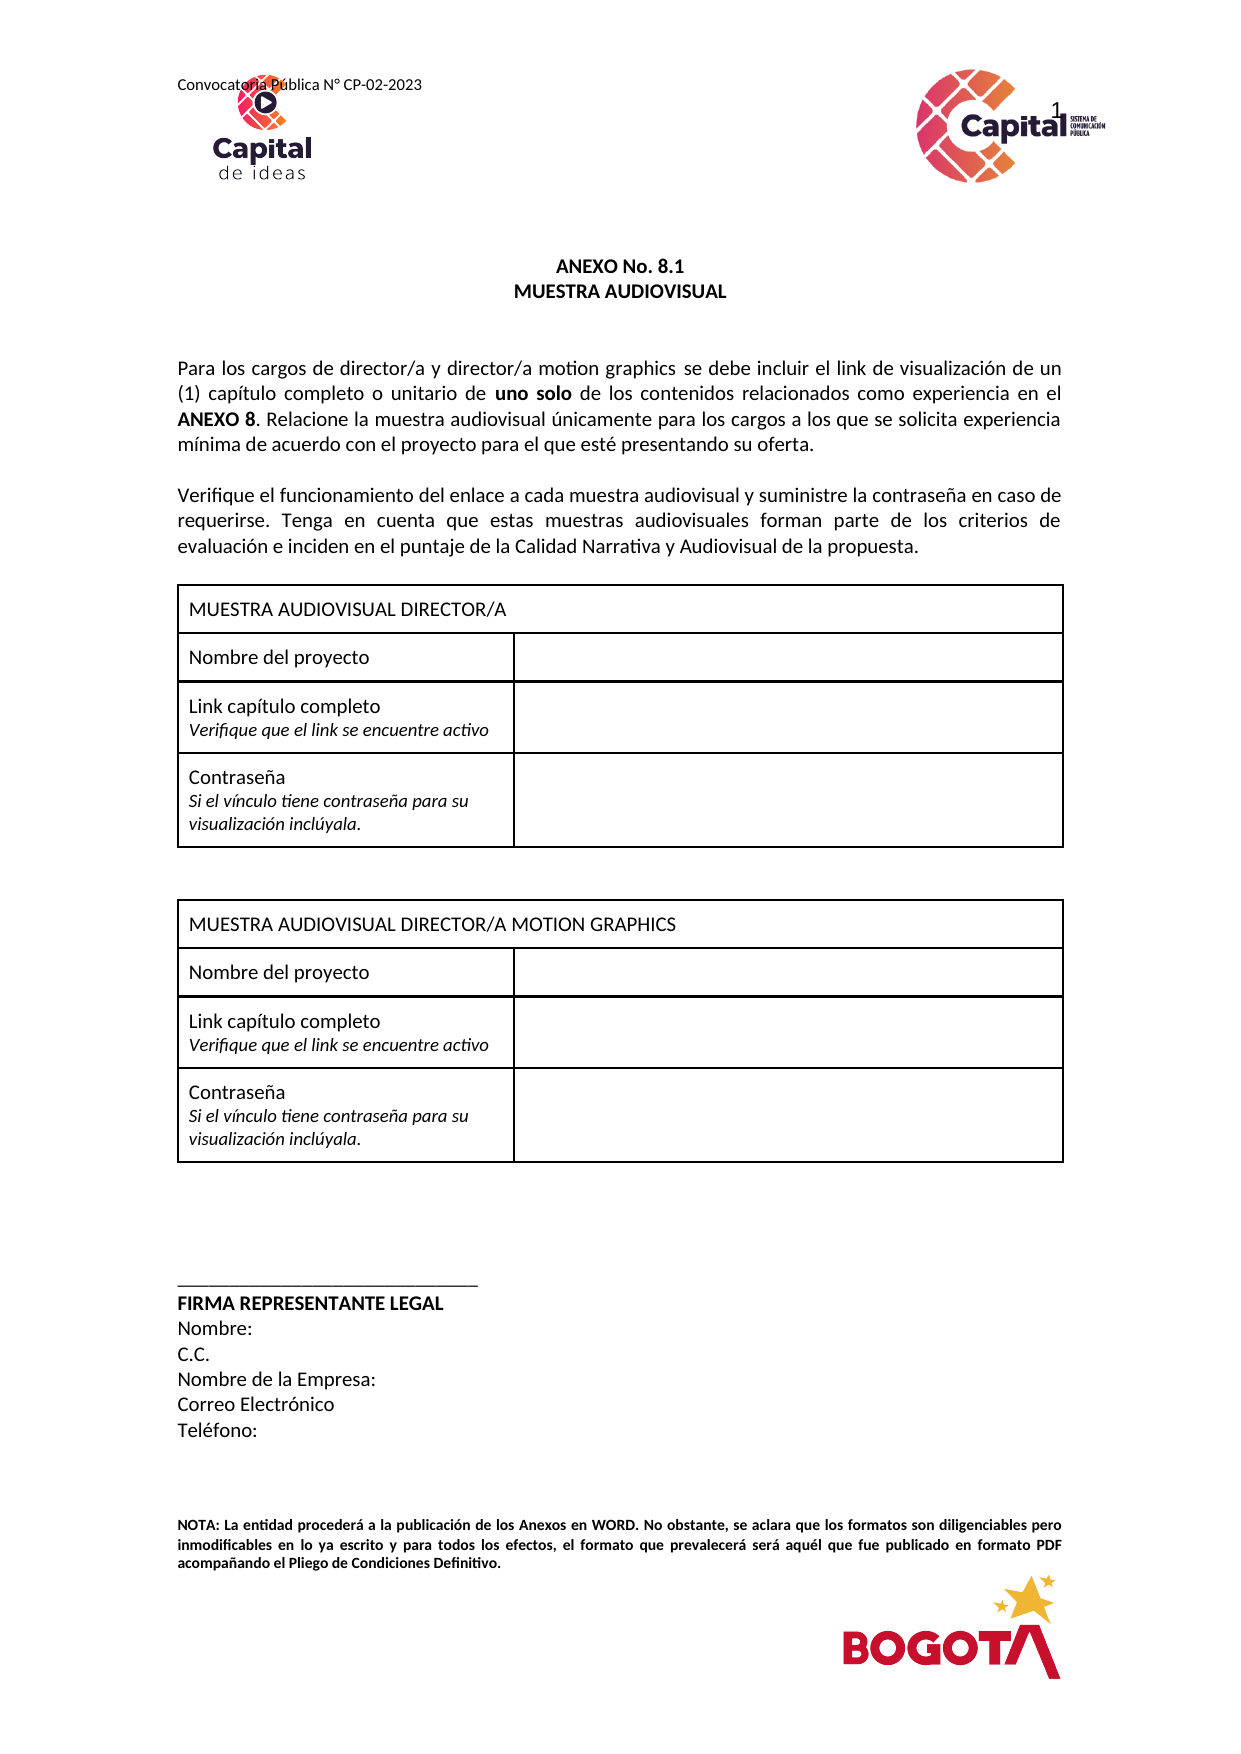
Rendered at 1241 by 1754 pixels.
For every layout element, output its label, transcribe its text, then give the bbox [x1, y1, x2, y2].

table_cell Contraseña Si el vínculo tiene contraseña para su visualización inclúyala. [179, 754, 513, 846]
text Nombre de la Empresa: [177, 1366, 1063, 1392]
table_cell [515, 949, 1062, 995]
picture [885, 56, 1118, 202]
table_cell Nombre del proyecto [179, 634, 513, 680]
text Teléfono: [177, 1417, 1063, 1442]
table_cell [515, 634, 1062, 680]
picture [177, 45, 347, 214]
text Verifique el funcionamiento del enlace a cada muestra audiovisual y suministre la contraseña en caso de requerirse. Tenga en cuenta que estas muestras audiovisuales forman parte de los criterios de evaluación e inciden en el puntaje de la Calidad Narrativa y Audiovisual de la propuesta. [177, 482, 1063, 558]
text Nombre: [177, 1315, 1063, 1341]
table_cell [515, 998, 1062, 1067]
table_cell [515, 683, 1062, 752]
text Correo Electrónico [177, 1392, 1063, 1417]
text _____________________________ [177, 1264, 1063, 1290]
text C.C. [177, 1341, 1063, 1366]
table_header MUESTRA AUDIOVISUAL DIRECTOR/A [179, 586, 1062, 632]
table_cell [515, 754, 1062, 846]
table_cell Link capítulo completo Verifique que el link se encuentre activo [179, 998, 513, 1067]
table_header MUESTRA AUDIOVISUAL DIRECTOR/A MOTION GRAPHICS [179, 901, 1062, 947]
table_cell Link capítulo completo Verifique que el link se encuentre activo [179, 683, 513, 752]
picture [840, 1572, 1064, 1681]
table_cell Nombre del proyecto [179, 949, 513, 995]
table_cell Contraseña Si el vínculo tiene contraseña para su visualización inclúyala. [179, 1069, 513, 1161]
table_cell [515, 1069, 1062, 1161]
text MUESTRA AUDIOVISUAL [177, 279, 1063, 304]
text ANEXO No. 8.1 [177, 253, 1063, 279]
text FIRMA REPRESENTANTE LEGAL [177, 1290, 1063, 1315]
text Para los cargos de director/a y director/a motion graphics se debe incluir el link de visualización de un (1) capítulo completo o unitario de uno solo de los contenidos relacionados como experiencia en el ANEXO 8. Relacione la muestra audiovisual únicamente para los cargos a los que se solicita experiencia mínima de acuerdo con el proyecto para el que esté presentando su oferta. [177, 355, 1063, 457]
